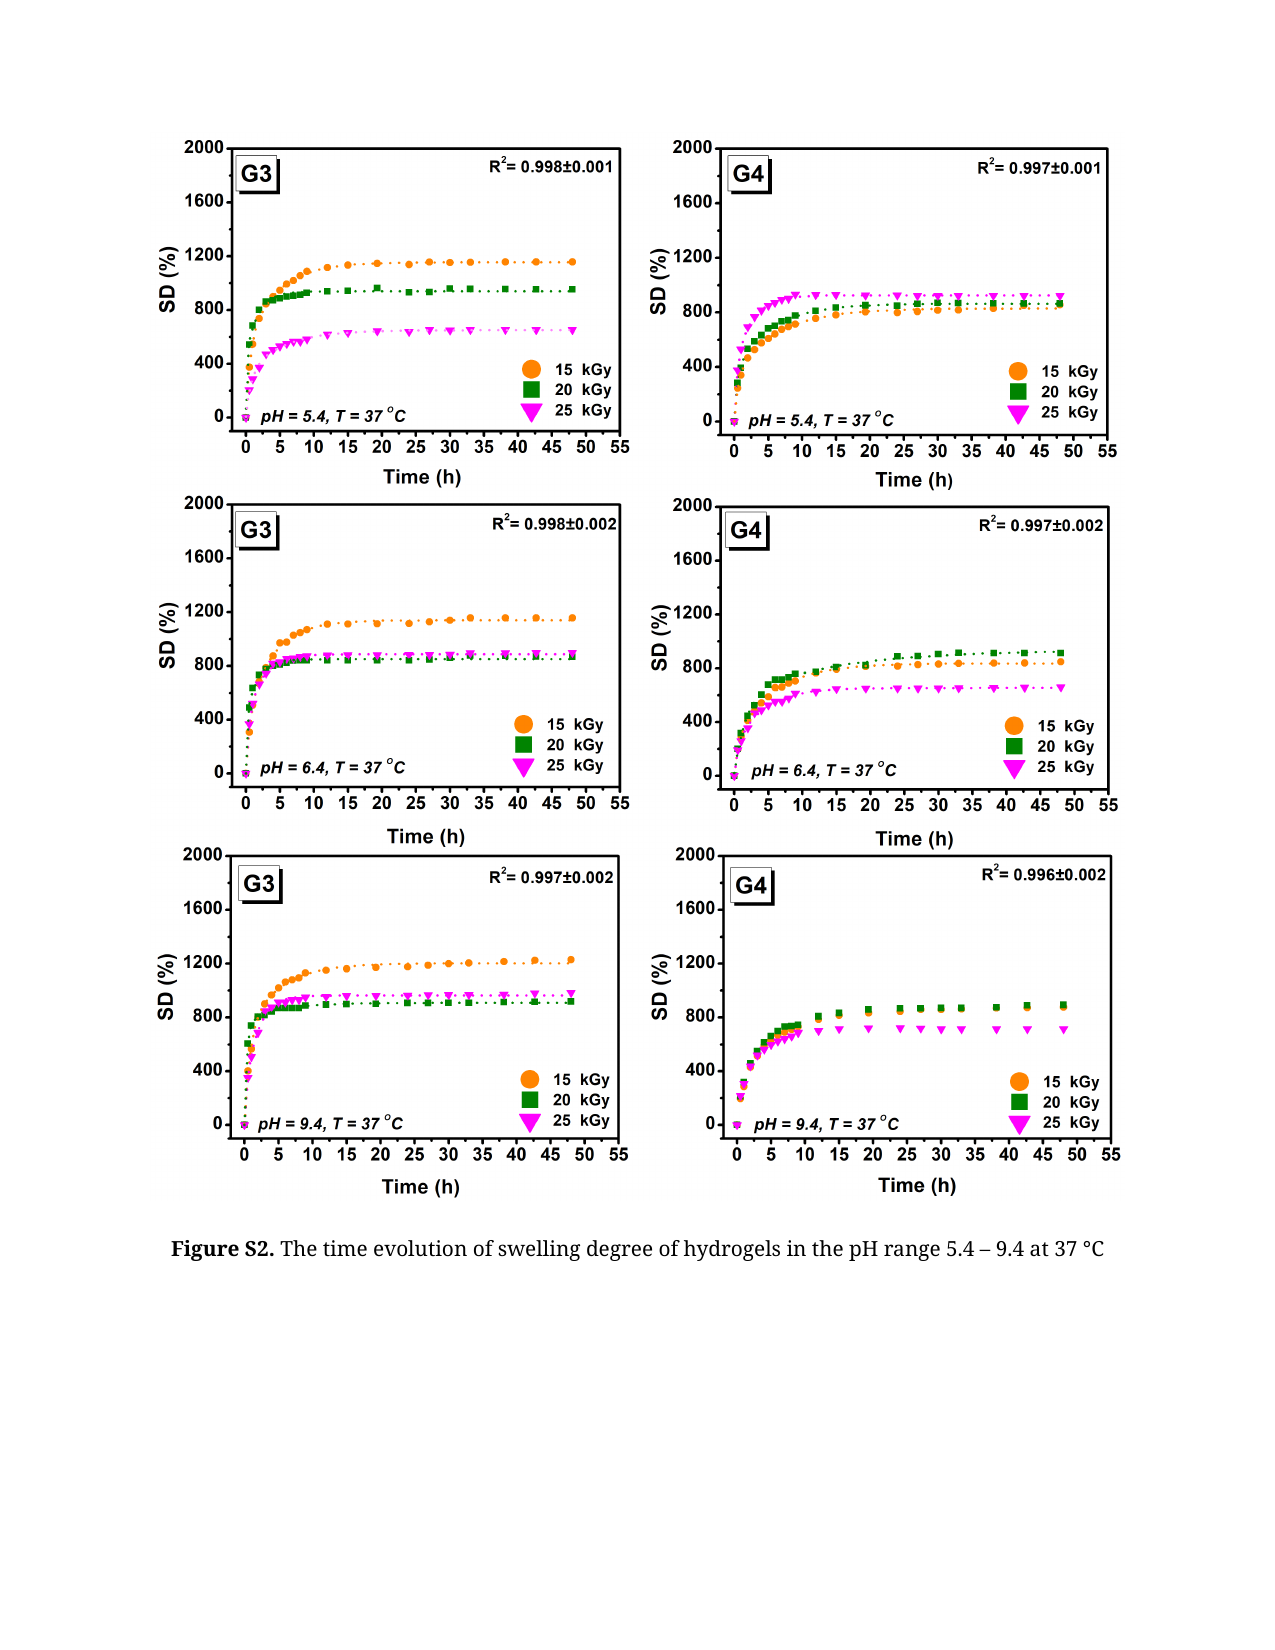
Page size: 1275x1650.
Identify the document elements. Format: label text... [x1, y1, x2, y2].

picture [150, 132, 1125, 1201]
text Figure S2. The time evolution of swelling degree of hydrogels in the pH range 5.4 – 9.4 at 37 °C [150, 1234, 1125, 1262]
